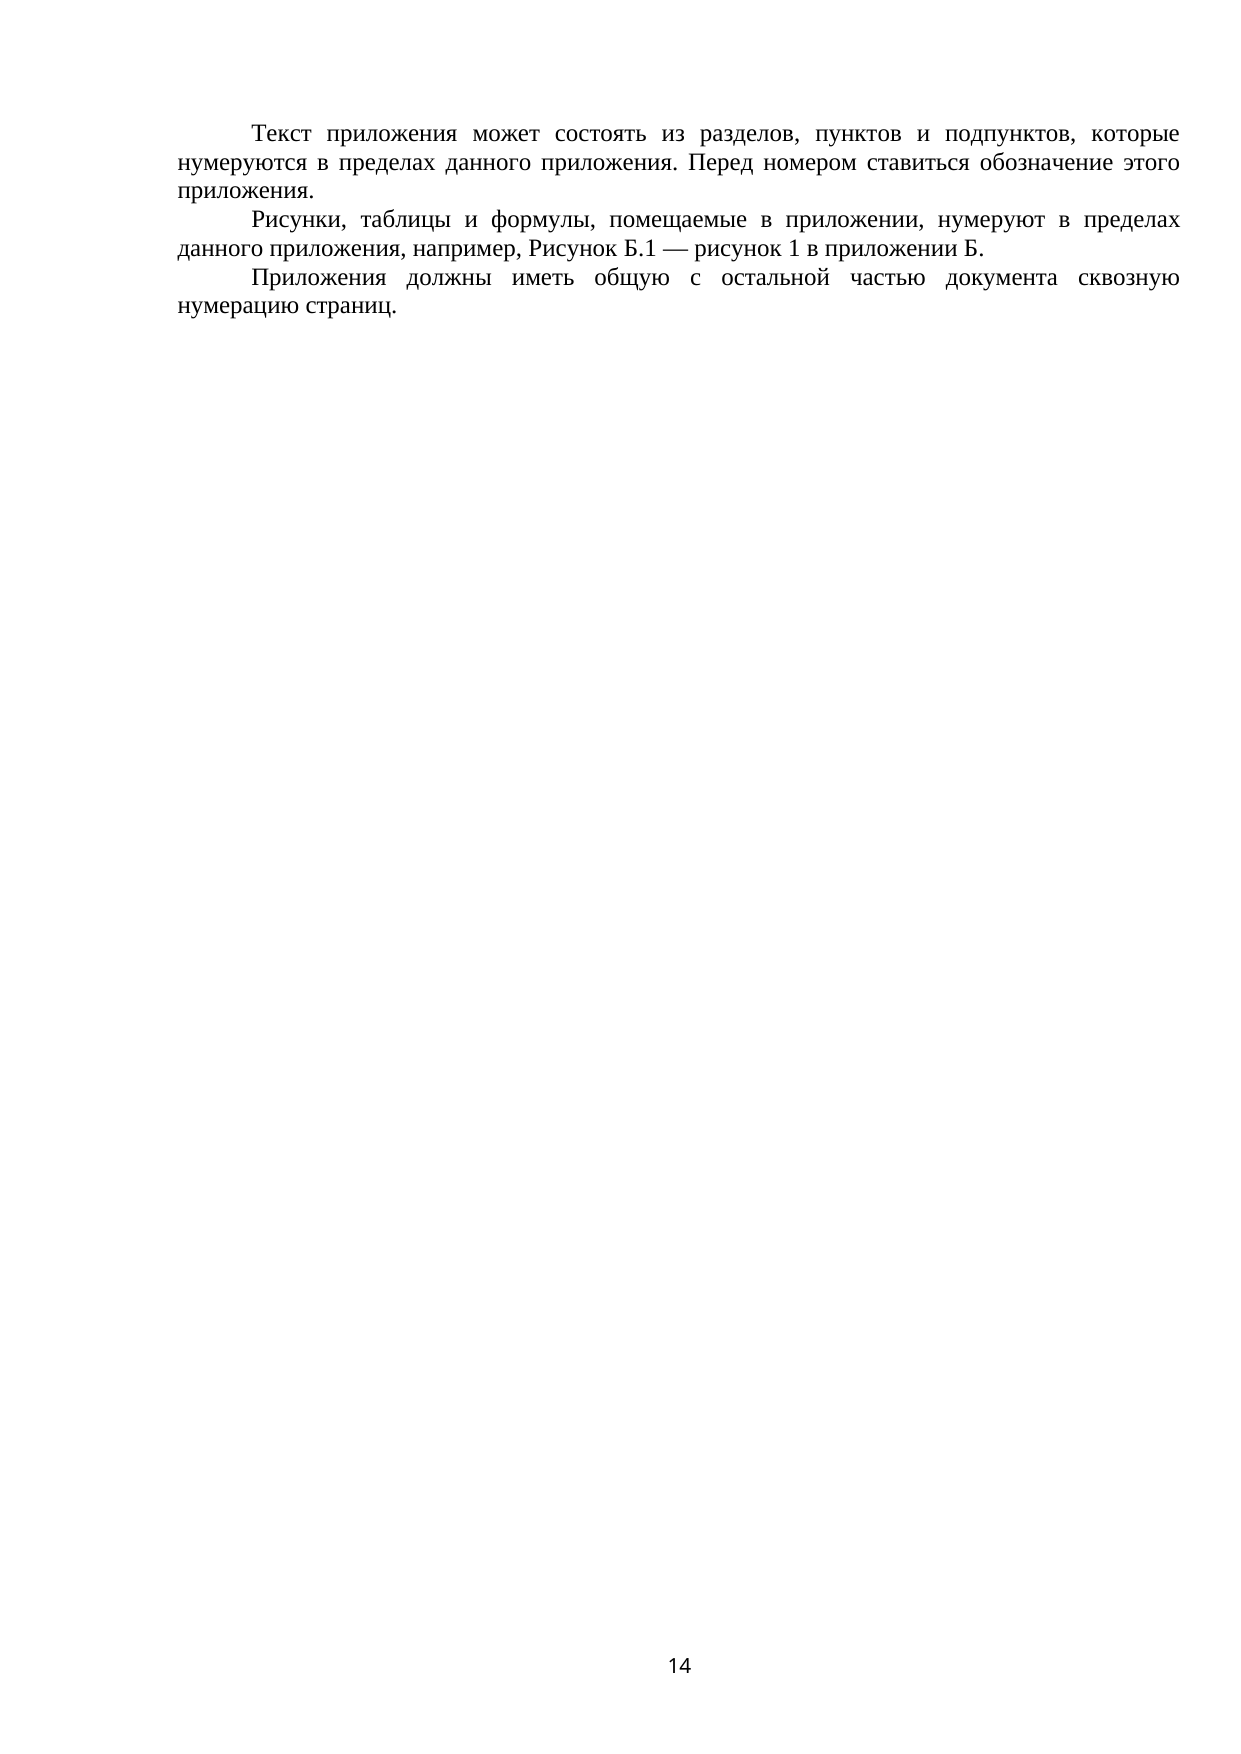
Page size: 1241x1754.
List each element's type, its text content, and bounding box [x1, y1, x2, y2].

text Рисунки, таблицы и формулы, помещаемые в приложении, нумеруют в пределах данного приложения, например, Рисунок Б.1 — рисунок 1 в приложении Б. [177, 204, 1181, 262]
text Текст приложения может состоять из разделов, пунктов и подпунктов, которые нумеруются в пределах данного приложения. Перед номером ставиться обозначение этого приложения. [177, 118, 1181, 204]
text Приложения должны иметь общую с остальной частью документа сквозную нумерацию страниц. [177, 262, 1181, 319]
